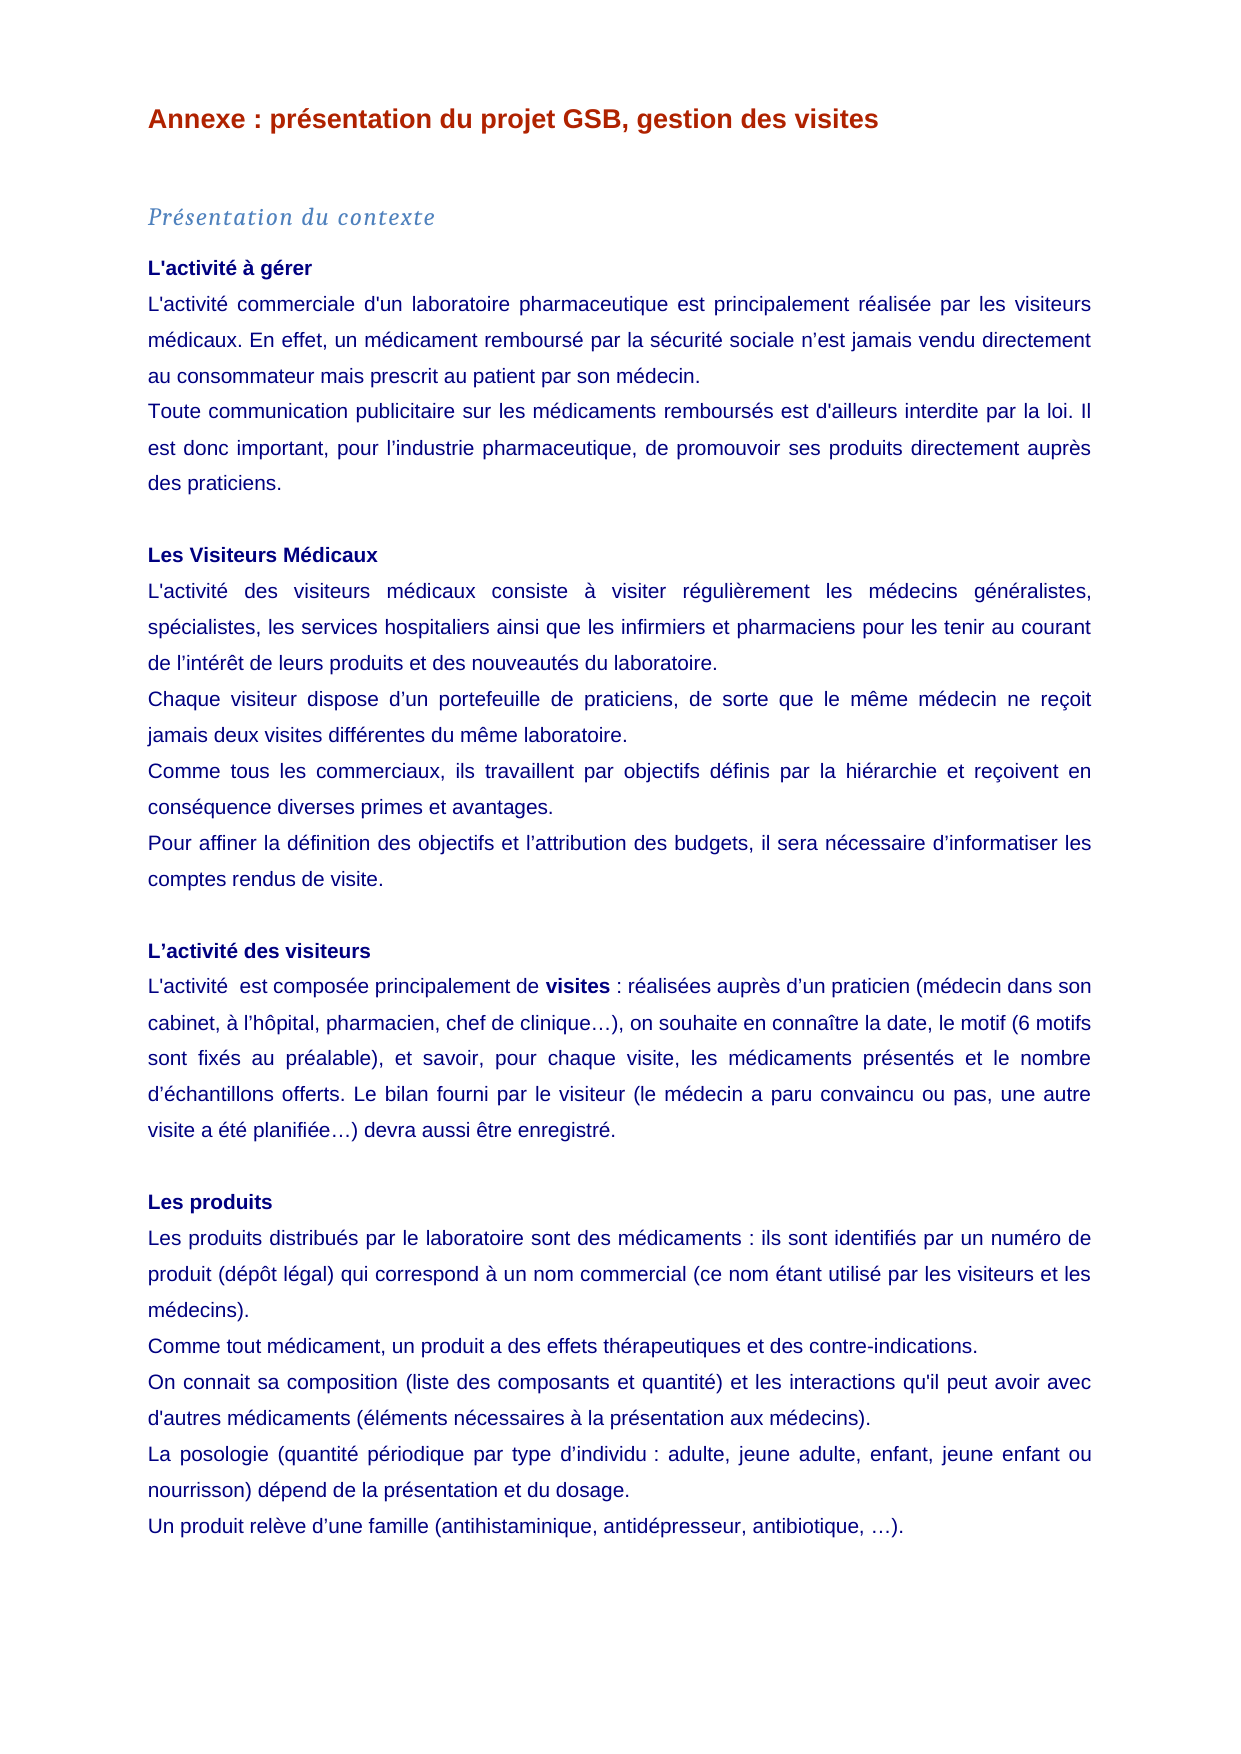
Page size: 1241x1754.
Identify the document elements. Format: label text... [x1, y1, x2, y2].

subtitle Présentation du contexte [148, 203, 1093, 232]
subtitle L’activité des visiteurs [148, 938, 1093, 962]
text Comme tout médicament, un produit a des effets thérapeutiques et des contre-indications. [148, 1334, 1093, 1358]
text L'activité des visiteurs médicaux consiste à visiter régulièrement les médecins généralistes, spécialistes, les services hospitaliers ainsi que les infirmiers et pharmaciens pour les tenir au courant de l’intérêt de leurs produits et des nouveautés du laboratoire. [148, 579, 1093, 675]
text Pour affiner la définition des objectifs et l’attribution des budgets, il sera nécessaire d’informatiser les comptes rendus de visite. [148, 831, 1093, 891]
text La posologie (quantité périodique par type d’individu : adulte, jeune adulte, enfant, jeune enfant ou nourrisson) dépend de la présentation et du dosage. [148, 1442, 1093, 1501]
text Chaque visiteur dispose d’un portefeuille de praticiens, de sorte que le même médecin ne reçoit jamais deux visites différentes du même laboratoire. [148, 687, 1093, 747]
text L'activité commerciale d'un laboratoire pharmaceutique est principalement réalisée par les visiteurs médicaux. En effet, un médicament remboursé par la sécurité sociale n’est jamais vendu directement au consommateur mais prescrit au patient par son médecin. [148, 292, 1093, 387]
text L'activité est composée principalement de visites : réalisées auprès d’un praticien (médecin dans son cabinet, à l’hôpital, pharmacien, chef de clinique…), on souhaite en connaître la date, le motif (6 motifs sont fixés au préalable), et savoir, pour chaque visite, les médicaments présentés et le nombre d’échantillons offerts. Le bilan fourni par le visiteur (le médecin a paru convaincu ou pas, une autre visite a été planifiée…) devra aussi être enregistré. [148, 974, 1093, 1142]
text On connait sa composition (liste des composants et quantité) et les interactions qu'il peut avoir avec d'autres médicaments (éléments nécessaires à la présentation aux médecins). [148, 1370, 1093, 1429]
subtitle Les Visiteurs Médicaux [148, 543, 1093, 567]
text Un produit relève d’une famille (antihistaminique, antidépresseur, antibiotique, …). [148, 1513, 1093, 1537]
subtitle Les produits [148, 1190, 1093, 1214]
text Comme tous les commerciaux, ils travaillent par objectifs définis par la hiérarchie et reçoivent en conséquence diverses primes et avantages. [148, 759, 1093, 819]
text Toute communication publicitaire sur les médicaments remboursés est d'ailleurs interdite par la loi. Il est donc important, pour l’industrie pharmaceutique, de promouvoir ses produits directement auprès des praticiens. [148, 399, 1093, 495]
subtitle L'activité à gérer [148, 256, 1093, 279]
text Les produits distribués par le laboratoire sont des médicaments : ils sont identifiés par un numéro de produit (dépôt légal) qui correspond à un nom commercial (ce nom étant utilisé par les visiteurs et les médecins). [148, 1226, 1093, 1322]
